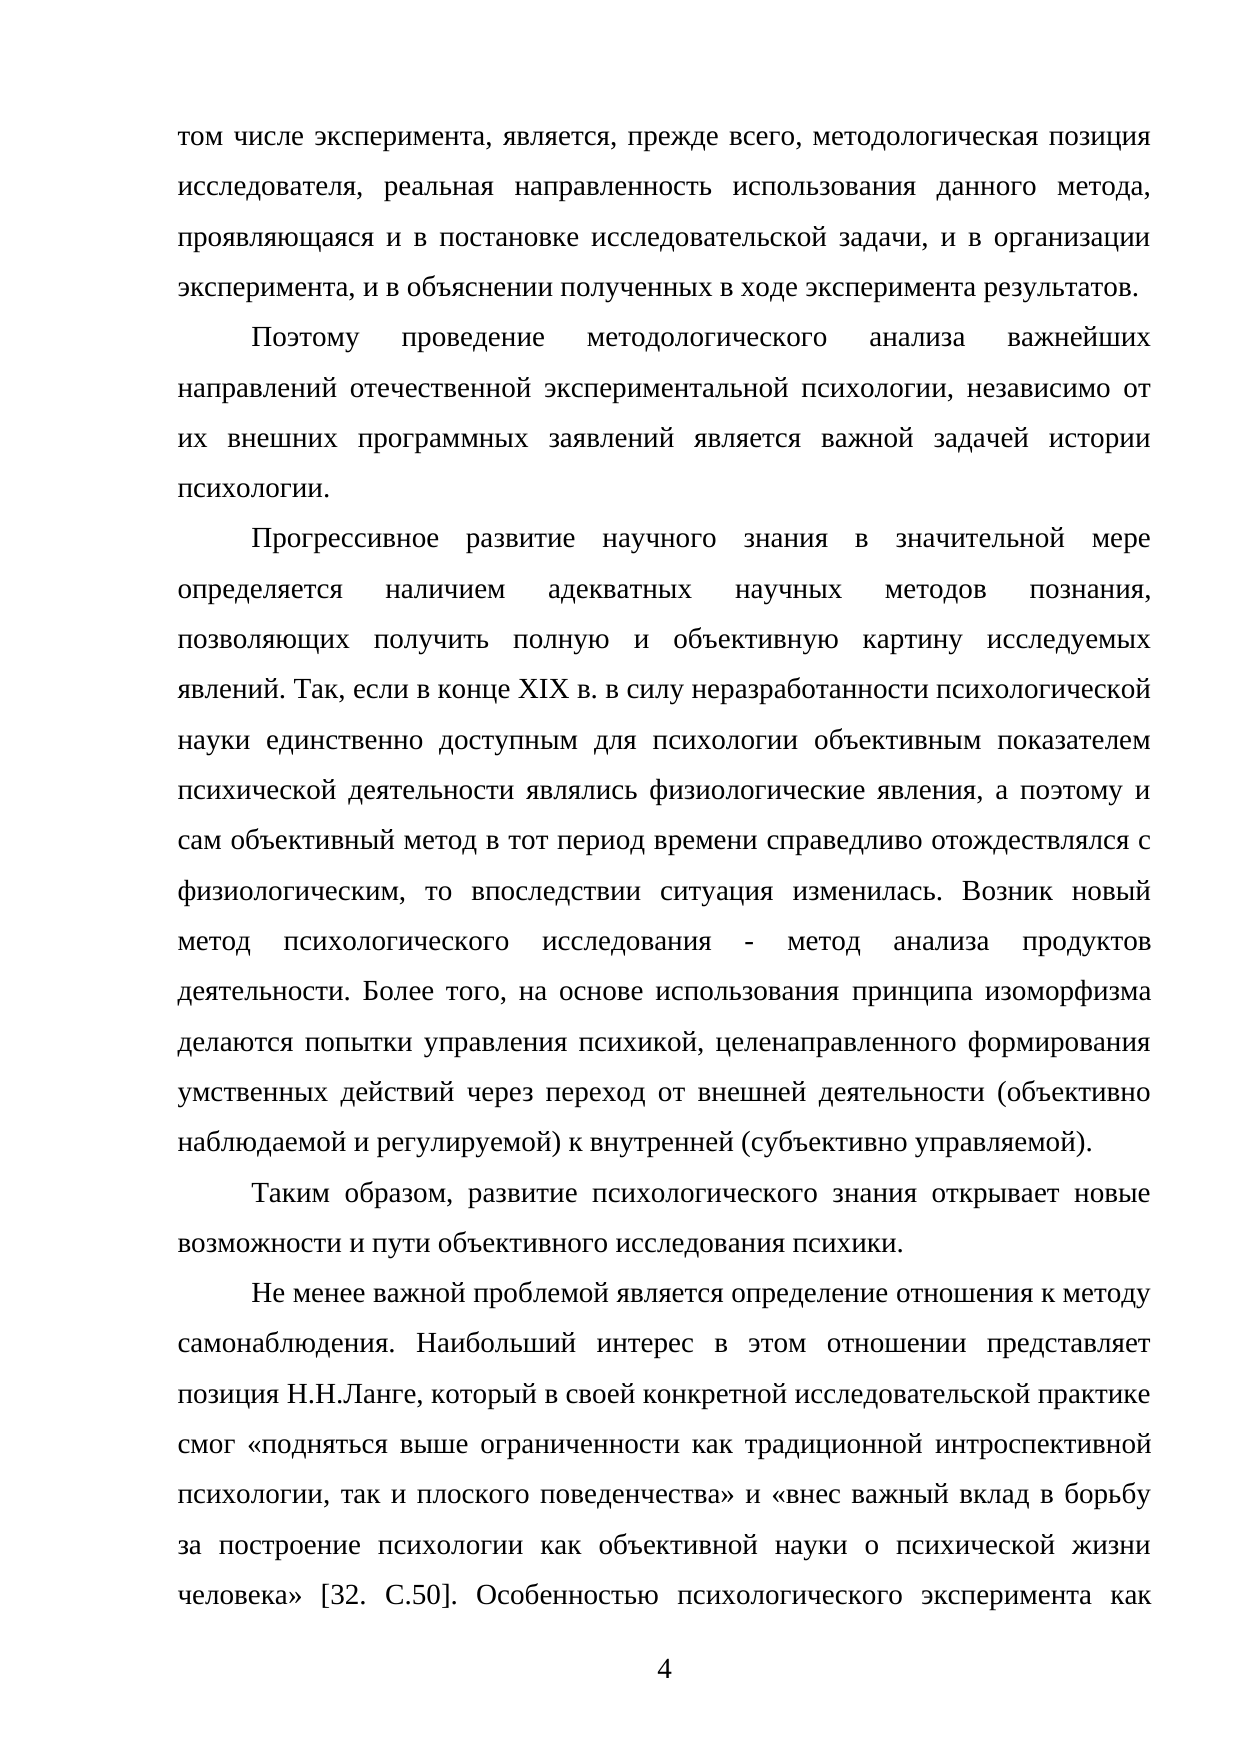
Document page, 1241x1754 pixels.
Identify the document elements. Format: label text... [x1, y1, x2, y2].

text Прогрессивное развитие научного знания в значительной мере определяется наличием адекватных научных методов познания, позволяющих получить полную и объективную картину исследуемых явлений. Так, если в конце XIX в. в силу неразработанности психологической науки единственно доступным для психологии объективным показателем психической деятельности являлись физиологические явления, а поэтому и сам объективный метод в тот период времени справедливо отождествлялся с физиологическим, то впоследствии ситуация изменилась. Возник новый метод психологического исследования - метод анализа продуктов деятельности. Более того, на основе использования принципа изоморфизма делаются попытки управления психикой, целенаправленного формирования умственных действий через переход от внешней деятельности (объективно наблюдаемой и регулируемой) к внутренней (субъективно управляемой). [177, 521, 1152, 1158]
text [177, 118, 1152, 303]
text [177, 1275, 1152, 1611]
text Поэтому проведение методологического анализа важнейших направлений отечественной экспериментальной психологии, независимо от их внешних программных заявлений является важной задачей истории психологии. [177, 319, 1152, 504]
text Таким образом, развитие психологического знания открывает новые возможности и пути объективного исследования психики. [177, 1175, 1152, 1258]
